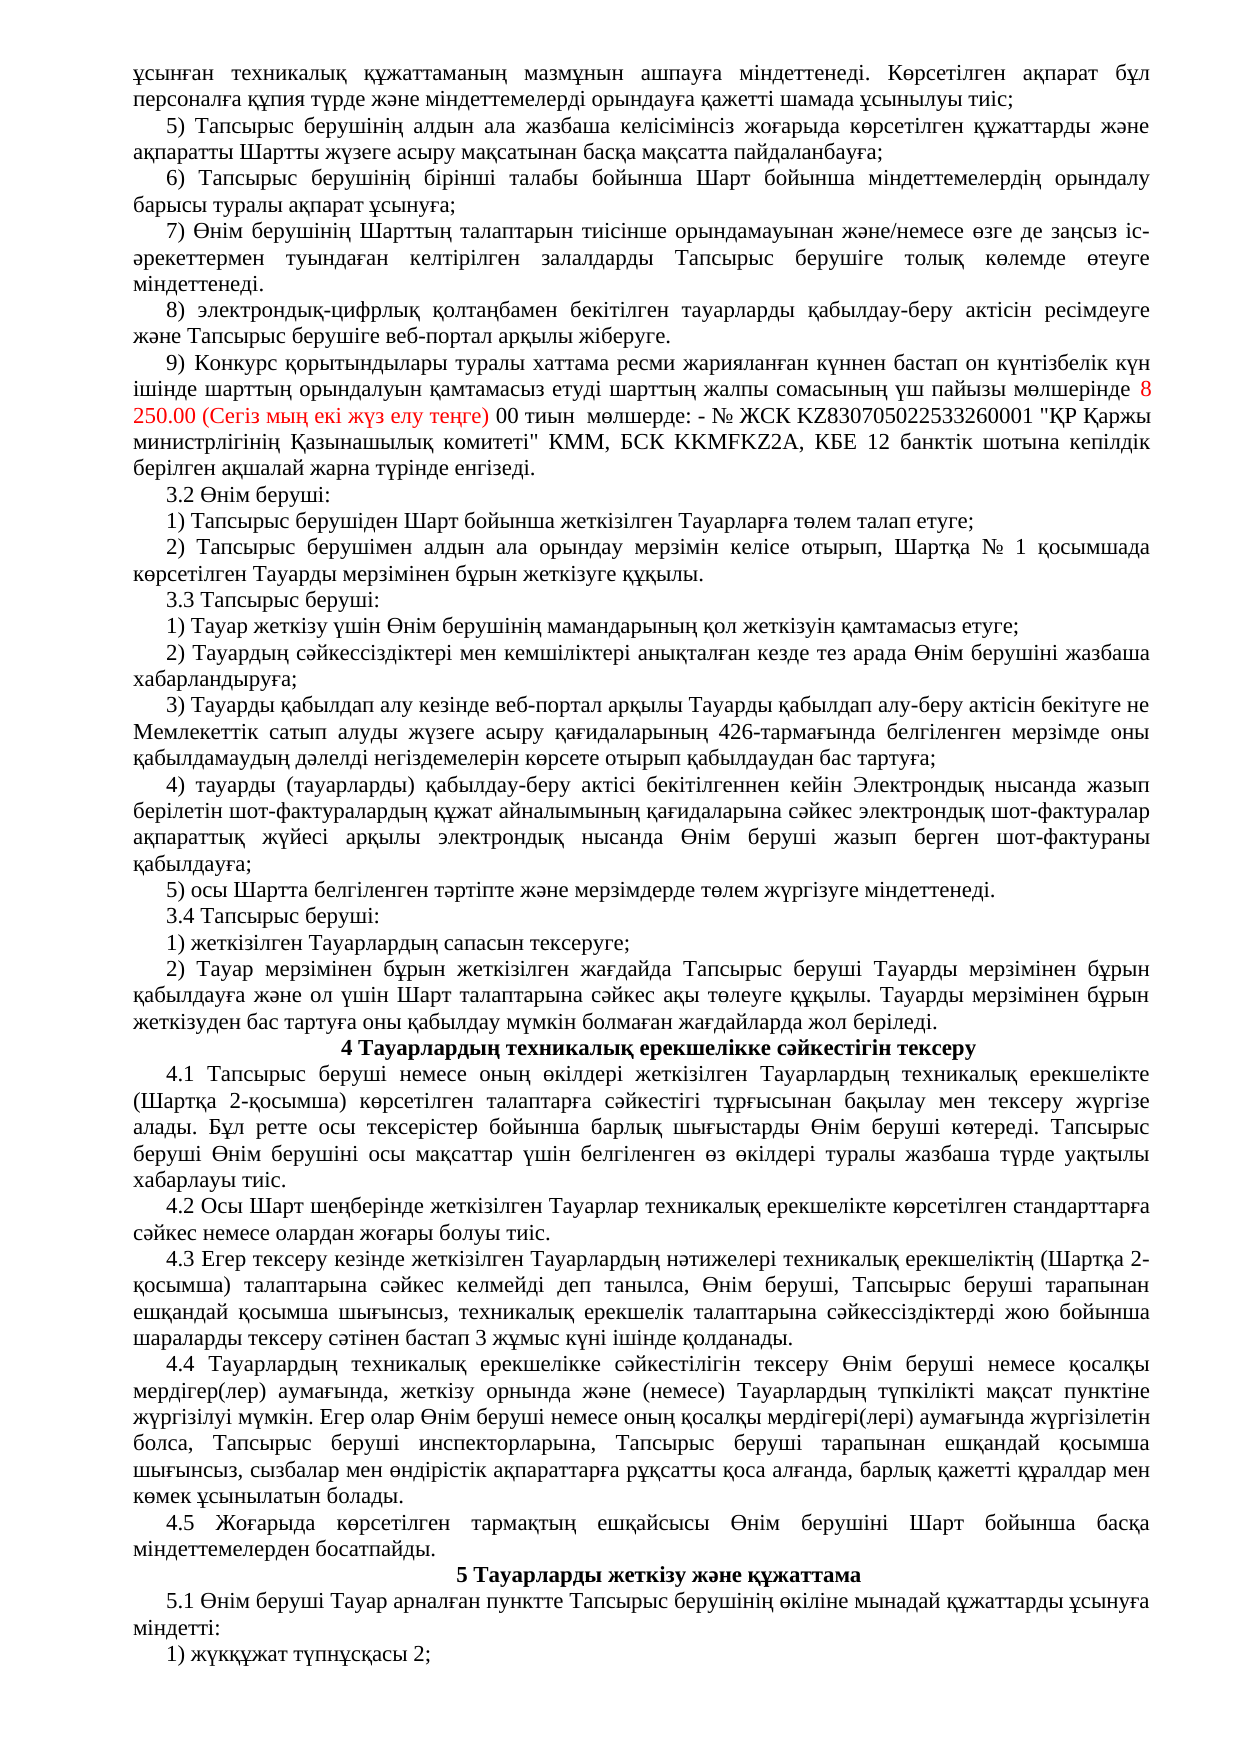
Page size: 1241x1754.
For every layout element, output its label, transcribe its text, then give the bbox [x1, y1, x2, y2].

text 7) Өнім берушінің Шарттың талаптарын тиісінше орындамауынан және/немесе өзге де заңсыз іс-әрекеттермен туындаған келтірілген залалдарды Тапсырыс берушіге толық көлемде өтеуге міндеттенеді. [133, 217, 1152, 296]
text 3) Тауарды қабылдап алу кезінде веб-портал арқылы Тауарды қабылдап алу-беру актісін бекітуге не Мемлекеттiк сатып алуды жүзеге асыру қағидаларының 426-тармағында белгіленген мерзімде оны қабылдамаудың дәлелді негіздемелерін көрсете отырып қабылдаудан бас тартуға; [133, 692, 1152, 771]
text 4) тауарды (тауарларды) қабылдау-беру актісі бекітілгеннен кейін Электрондық нысанда жазып берілетін шот-фактуралардың құжат айналымының қағидаларына сәйкес электрондық шот-фактуралар ақпараттық жүйесі арқылы электрондық нысанда Өнім беруші жазып берген шот-фактураны қабылдауға; [133, 771, 1152, 876]
text 5) Тапсырыс берушінің алдын ала жазбаша келісімінсіз жоғарыда көрсетілген құжаттарды және ақпаратты Шартты жүзеге асыру мақсатынан басқа мақсатта пайдаланбауға; [133, 112, 1152, 164]
text 3.2 Өнім беруші: [133, 481, 1152, 507]
text 3.3 Тапсырыс беруші: [133, 586, 1152, 612]
text 9) Конкурс қорытындылары туралы хаттама ресми жарияланған күннен бастап он күнтізбелік күн ішінде шарттың орындалуын қамтамасыз етуді шарттың жалпы сомасының үш пайызы мөлшерінде 8 250.00 (Сегіз мың екі жүз елу теңге) 00 тиын мөлшерде: - № ЖСК KZ830705022533260001 "ҚР Қаржы министрлігінің Қазынашылық комитеті" КММ, БСК KKMFKZ2A, КБЕ 12 банктік шотына кепілдік берілген ақшалай жарна түрінде енгізеді. [133, 349, 1152, 481]
text 3.4 Тапсырыс беруші: [133, 902, 1152, 929]
text 2) Тапсырыс берушімен алдын ала орындау мерзімін келісе отырып, Шартқа № 1 қосымшада көрсетілген Тауарды мерзімінен бұрын жеткізуге құқылы. [133, 533, 1152, 586]
text 4.2 Осы Шарт шеңберінде жеткізілген Тауарлар техникалық ерекшелікте көрсетілген стандарттарға сәйкес немесе олардан жоғары болуы тиіс. [133, 1192, 1152, 1245]
text 8) электрондық-цифрлық қолтаңбамен бекітілген тауарларды қабылдау-беру актісін ресімдеуге және Тапсырыс берушіге веб-портал арқылы жіберуге. [133, 296, 1152, 349]
text 1) жеткізілген Тауарлардың сапасын тексеруге; [133, 929, 1152, 955]
text 6) Тапсырыс берушінің бірінші талабы бойынша Шарт бойынша міндеттемелердің орындалу барысы туралы ақпарат ұсынуға; [133, 164, 1152, 217]
text 4 Тауарлардың техникалық ерекшелікке сәйкестігін тексеру [133, 1034, 1152, 1061]
text 4.3 Егер тексеру кезінде жеткізілген Тауарлардың нәтижелері техникалық ерекшеліктің (Шартқа 2-қосымша) талаптарына сәйкес келмейді деп танылса, Өнім беруші, Тапсырыс беруші тарапынан ешқандай қосымша шығынсыз, техникалық ерекшелік талаптарына сәйкессіздіктерді жою бойынша шараларды тексеру сәтінен бастап 3 жұмыс күні ішінде қолданады. [133, 1245, 1152, 1350]
text 2) Тауардың сәйкессіздіктері мен кемшіліктері анықталған кезде тез арада Өнім берушіні жазбаша хабарландыруға; [133, 639, 1152, 692]
text 2) Тауар мерзімінен бұрын жеткізілген жағдайда Тапсырыс беруші Тауарды мерзімінен бұрын қабылдауға және ол үшін Шарт талаптарына сәйкес ақы төлеуге құқылы. Тауарды мерзімінен бұрын жеткізуден бас тартуға оны қабылдау мүмкін болмаған жағдайларда жол беріледі. [133, 955, 1152, 1034]
text 5.1 Өнім беруші Тауар арналған пунктте Тапсырыс берушінің өкіліне мынадай құжаттарды ұсынуға міндетті: [133, 1588, 1152, 1640]
text 4.5 Жоғарыда көрсетілген тармақтың ешқайсысы Өнім берушіні Шарт бойынша басқа міндеттемелерден босатпайды. [133, 1508, 1152, 1561]
text 4.1 Тапсырыс беруші немесе оның өкілдері жеткізілген Тауарлардың техникалық ерекшелікте (Шартқа 2-қосымша) көрсетілген талаптарға сәйкестігі тұрғысынан бақылау мен тексеру жүргізе алады. Бұл ретте осы тексерістер бойынша барлық шығыстарды Өнім беруші көтереді. Тапсырыс беруші Өнім берушіні осы мақсаттар үшін белгіленген өз өкілдері туралы жазбаша түрде уақтылы хабарлауы тиіс. [133, 1061, 1152, 1192]
text 4.4 Тауарлардың техникалық ерекшелікке сәйкестілігін тексеру Өнім беруші немесе қосалқы мердігер(лер) аумағында, жеткізу орнында және (немесе) Тауарлардың түпкілікті мақсат пунктіне жүргізілуі мүмкін. Егер олар Өнім беруші немесе оның қосалқы мердігері(лері) аумағында жүргізілетін болса, Тапсырыс беруші инспекторларына, Тапсырыс беруші тарапынан ешқандай қосымша шығынсыз, сызбалар мен өндірістік ақпараттарға рұқсатты қоса алғанда, барлық қажетті құралдар мен көмек ұсынылатын болады. [133, 1350, 1152, 1508]
text 5 Тауарларды жеткізу және құжаттама [133, 1561, 1152, 1588]
text 1) Тапсырыс берушіден Шарт бойынша жеткізілген Тауарларға төлем талап етуге; [133, 507, 1152, 533]
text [133, 59, 1152, 112]
text 1) Тауар жеткізу үшін Өнім берушінің мамандарының қол жеткізуін қамтамасыз етуге; [133, 612, 1152, 639]
text 5) осы Шартта белгіленген тәртіпте және мерзімдерде төлем жүргізуге міндеттенеді. [133, 876, 1152, 902]
text 1) жүкқұжат түпнұсқасы 2; [133, 1640, 1152, 1667]
